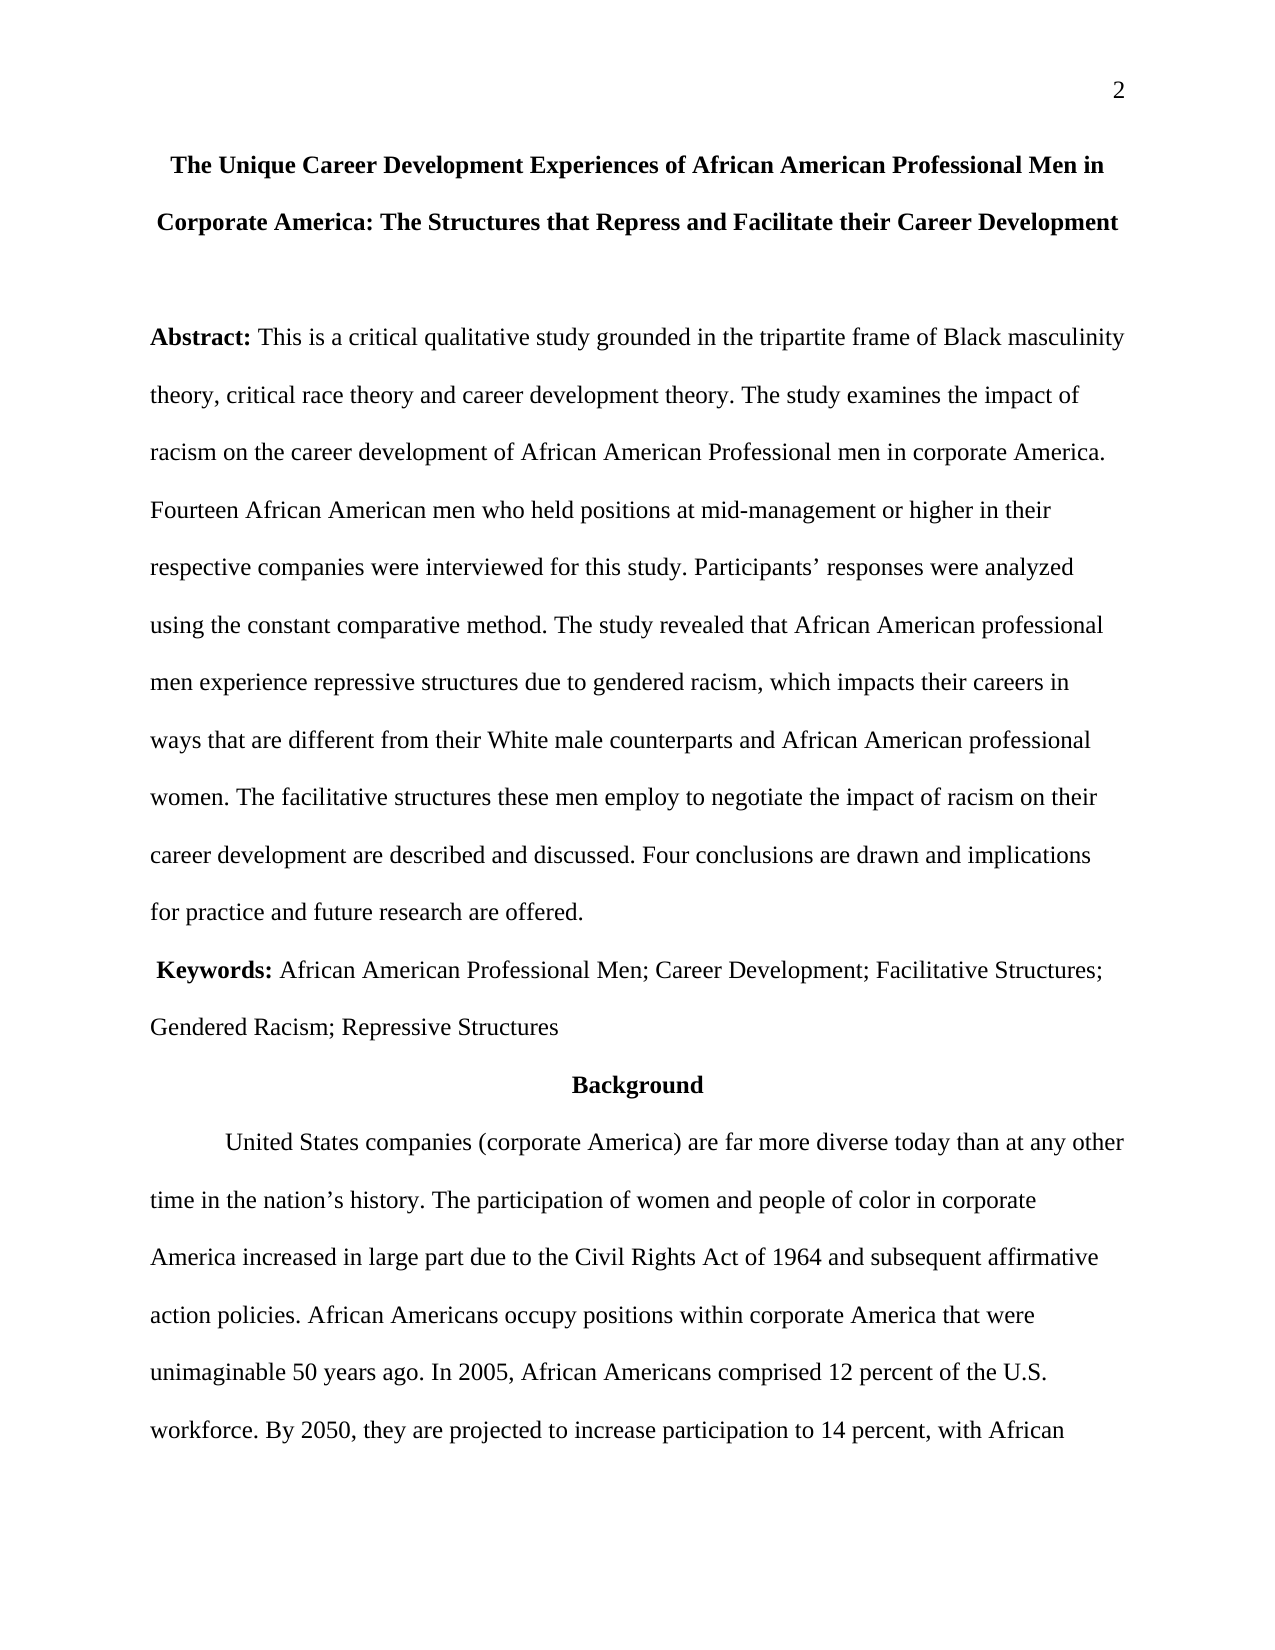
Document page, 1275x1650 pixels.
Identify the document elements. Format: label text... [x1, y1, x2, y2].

text The Unique Career Development Experiences of African American Professional Men in Corporate America: The Structures that Repress and Facilitate their Career Development [150, 150, 1125, 236]
text Abstract: This is a critical qualitative study grounded in the tripartite frame of Black masculinity theory, critical race theory and career development theory. The study examines the impact of racism on the career development of African American Professional men in corporate America. Fourteen African American men who held positions at mid-management or higher in their respective companies were interviewed for this study. Participants’ responses were analyzed using the constant comparative method. The study revealed that African American professional men experience repressive structures due to gendered racism, which impacts their careers in ways that are different from their White male counterparts and African American professional women. The facilitative structures these men employ to negotiate the impact of racism on their career development are described and discussed. Four conclusions are drawn and implications for practice and future research are offered. [150, 322, 1125, 926]
text Keywords: African American Professional Men; Career Development; Facilitative Structures; Gendered Racism; Repressive Structures [150, 955, 1125, 1041]
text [150, 1127, 1125, 1444]
text Background [150, 1070, 1125, 1099]
